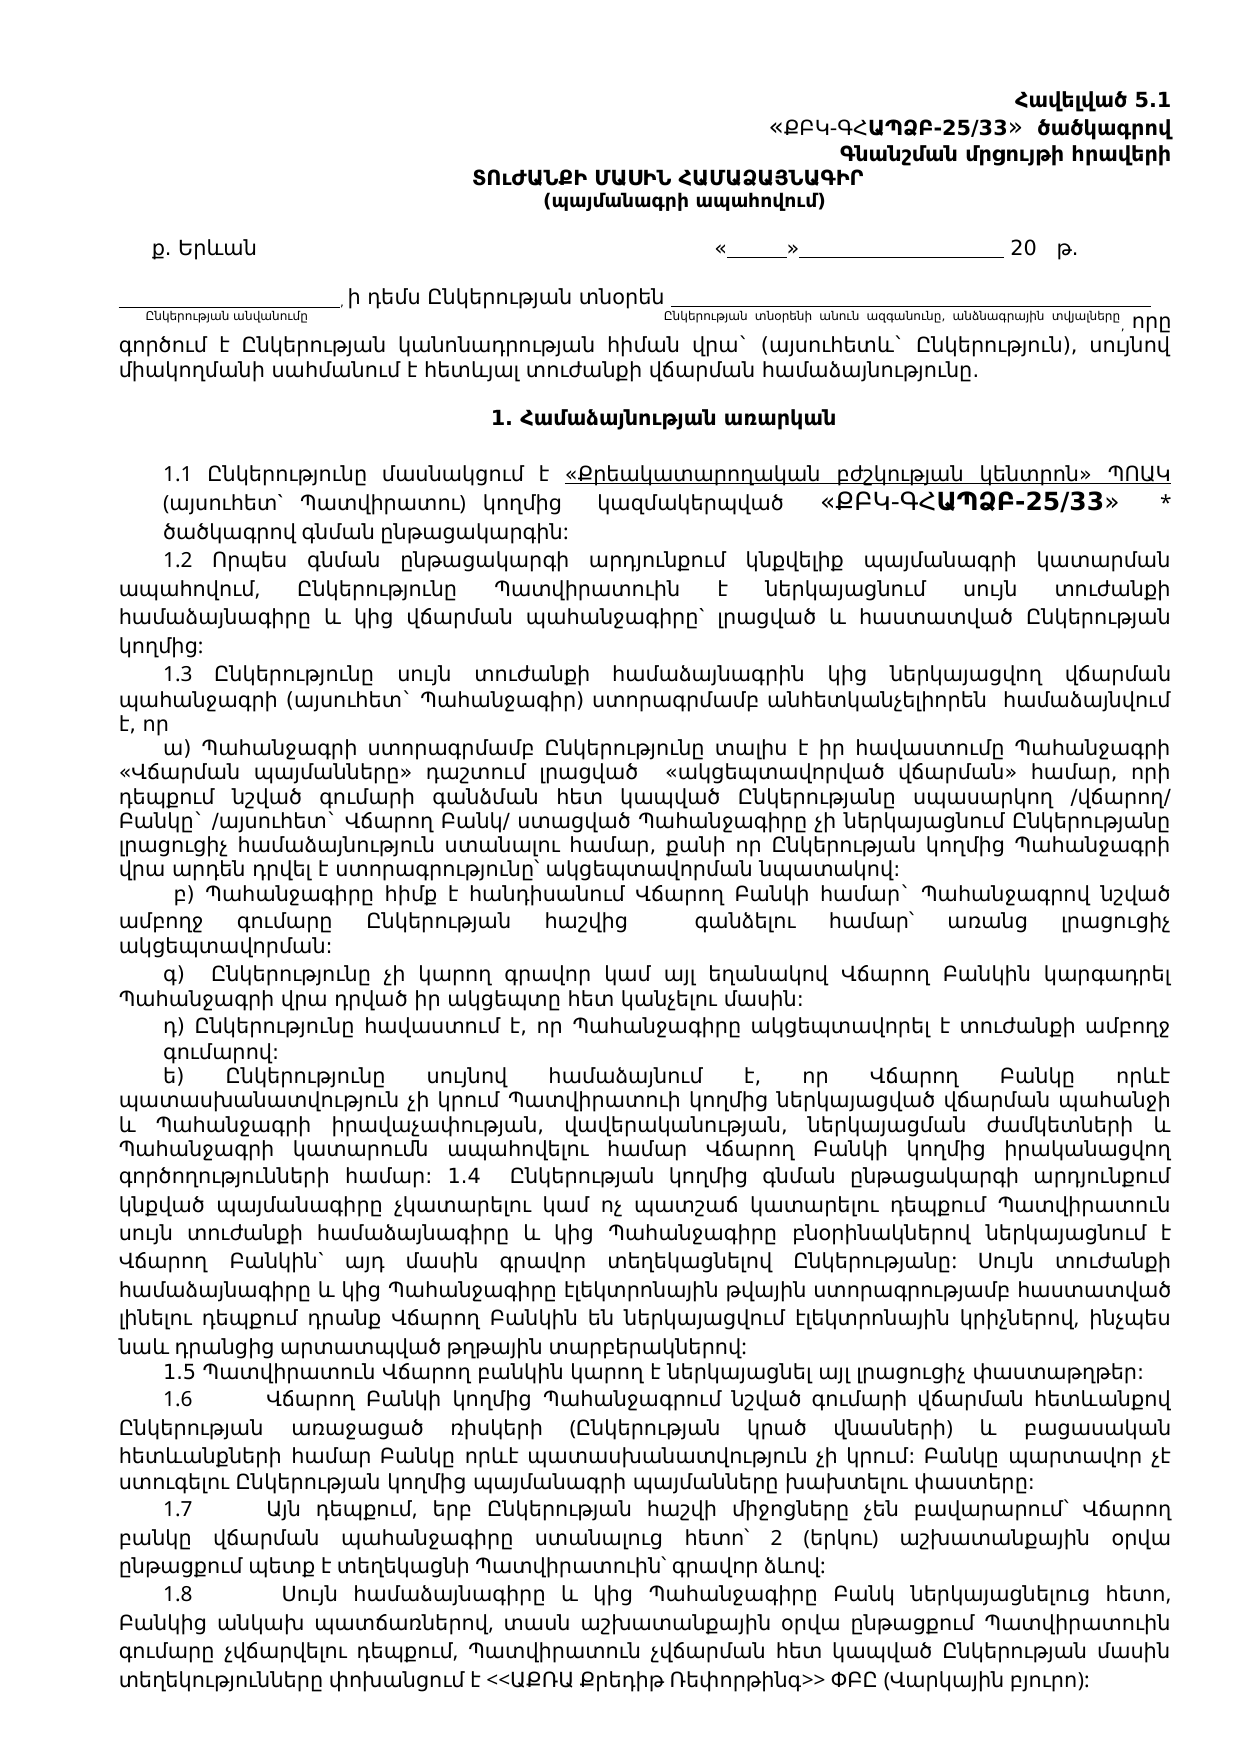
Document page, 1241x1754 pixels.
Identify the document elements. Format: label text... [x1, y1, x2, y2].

list Այն դեպքում, երբ Ընկերության հաշվի միջոցները չեն բավարարում՝ Վճարող բանկը վճարման պահանջագիրը ստանալուց հետո՝ 2 (երկու) աշխատանքային օրվա ընթացքում պետք է տեղեկացնի Պատվիրատուին՝ գրավոր ձևով: [118, 1494, 1171, 1579]
text 1.5 Պատվիրատուն Վճարող բանկին կարող է ներկայացնել այլ լրացուցիչ փաստաթղթեր: [163, 1360, 1171, 1384]
text «ՔԲԿ-ԳՀԱՊՁԲ-25/33» ծածկագրով [118, 112, 1171, 142]
text գ) Ընկերությունը չի կարող գրավոր կամ այլ եղանակով Վճարող Բանկին կարգադրել Պահանջագրի վրա դրված իր ակցեպտը հետ կանչելու մասին: [118, 959, 1171, 1011]
text ե) Ընկերությունը սույնով համաձայնում է, որ Վճարող Բանկը որևէ պատասխանատվություն չի կրում Պատվիրատուի կողմից ներկայացված վճարման պահանջի և Պահանջագրի իրավաչափության, վավերականության, ներկայացման ժամկետների և Պահանջագրի կատարումն ապահովելու համար Վճարող Բանկի կողմից իրականացվող գործողությունների համար: 1.4 Ընկերության կողմից գնման ընթացակարգի արդյունքում կնքված պայմանագիրը չկատարելու կամ ոչ պատշաճ կատարելու դեպքում Պատվիրատուն սույն տուժանքի համաձայնագիրը և կից Պահանջագիրը բնօրինակներով ներկայացնում է Վճարող Բանկին` այդ մասին գրավոր տեղեկացնելով Ընկերությանը: Սույն տուժանքի համաձայնագիրը և կից Պահանջագիրը էլեկտրոնային թվային ստորագրությամբ հաստատված լինելու դեպքում դրանք Վճարող Բանկին են ներկայացվում էլեկտրոնային կրիչներով, ինչպես նաև դրանցից արտատպված թղթային տարբերակներով: [118, 1064, 1171, 1360]
text (պայմանագրի ապահովում) [118, 190, 1171, 212]
text բ) Պահանջագիրը հիմք է հանդիսանում Վճարող Բանկի համար` Պահանջագրով նշված ամբողջ գումարը Ընկերության հաշվից գանձելու համար՝ առանց լրացուցիչ ակցեպտավորման: [118, 882, 1171, 959]
text ա) Պահանջագրի ստորագրմամբ Ընկերությունը տալիս է իր հավաստումը Պահանջագրի «Վճարման պայմանները» դաշտում լրացված «ակցեպտավորված վճարման» համար, որի դեպքում նշված գումարի գանձման հետ կապված Ընկերությանը սպասարկող /վճարող/ Բանկը` /այսուհետ` Վճարող Բանկ/ ստացված Պահանջագիրը չի ներկայացնում Ընկերությանը լրացուցիչ համաձայնություն ստանալու համար, քանի որ Ընկերության կողմից Պահանջագրի վրա արդեն դրվել է ստորագրությունը՝ ակցեպտավորման նպատակով: [118, 736, 1171, 882]
text 1. Համաձայնության առարկան [156, 406, 1171, 430]
text Ընկերության անվանումը Ընկերության տնօրենի անուն ազգանունը, անձնագրային տվյալները, որը գործում է Ընկերության կանոնադրության հիման վրա` (այսուհետև` Ընկերություն), սույնով միակողմանի սահմանում է հետևյալ տուժանքի վճարման համաձայնությունը. [118, 309, 1171, 382]
text Գնանշման մրցույթի հրավերի [118, 142, 1171, 166]
text ք. Երևան « » 20 թ. [118, 236, 1171, 261]
text 1.2 Որպես գնման ընթացակարգի արդյունքում կնքվելիք պայմանագրի կատարման ապահովում, Ընկերությունը Պատվիրատուին է ներկայացնում սույն տուժանքի համաձայնագիրը և կից վճարման պահանջագիրը` լրացված և հաստատված Ընկերության կողմից: [118, 545, 1171, 659]
text Հավելված 5.1 [118, 88, 1171, 112]
text 1.3 Ընկերությունը սույն տուժանքի համաձայնագրին կից ներկայացվող վճարման պահանջագրի (այսուհետ` Պահանջագիր) ստորագրմամբ անհետկանչելիորեն համաձայնվում է, որ [118, 659, 1171, 736]
list Սույն համաձայնագիրը և կից Պահանջագիրը Բանկ ներկայացնելուց հետո, Բանկից անկախ պատճառներով, տասն աշխատանքային օրվա ընթացքում Պատվիրատուին գումարը չվճարվելու դեպքում, Պատվիրատուն չվճարման հետ կապված Ընկերության մասին տեղեկությունները փոխանցում է <<ԱՔՌԱ Քրեդիթ Ռեփորթինգ>> ՓԲԸ (Վարկային բյուրո): [118, 1579, 1171, 1693]
text դ) Ընկերությունը հավաստում է, որ Պահանջագիրը ակցեպտավորել է տուժանքի ամբողջ գումարով: [163, 1011, 1171, 1064]
text , ի դեմս Ընկերության տնօրեն [118, 285, 1171, 309]
text 1.1 Ընկերությունը մասնակցում է «Քրեակատարողական բժշկության կենտրոն» ՊՈԱԿ (այսուհետ` Պատվիրատու) կողմից կազմակերպված «ՔԲԿ-ԳՀԱՊՁԲ-25/33» * ծածկագրով գնման ընթացակարգին: [163, 459, 1171, 545]
list Վճարող Բանկի կողմից Պահանջագրում նշված գումարի վճարման հետևանքով Ընկերության առաջացած ռիսկերի (Ընկերության կրած վնասների) և բացասական հետևանքների համար Բանկը որևէ պատասխանատվություն չի կրում: Բանկը պարտավոր չէ ստուգելու Ընկերության կողմից պայմանագրի պայմանները խախտելու փաստերը: [118, 1384, 1171, 1494]
text ՏՈւԺԱՆՔԻ ՄԱՍԻՆ ՀԱՄԱՁԱՅՆԱԳԻՐ [118, 166, 1171, 190]
